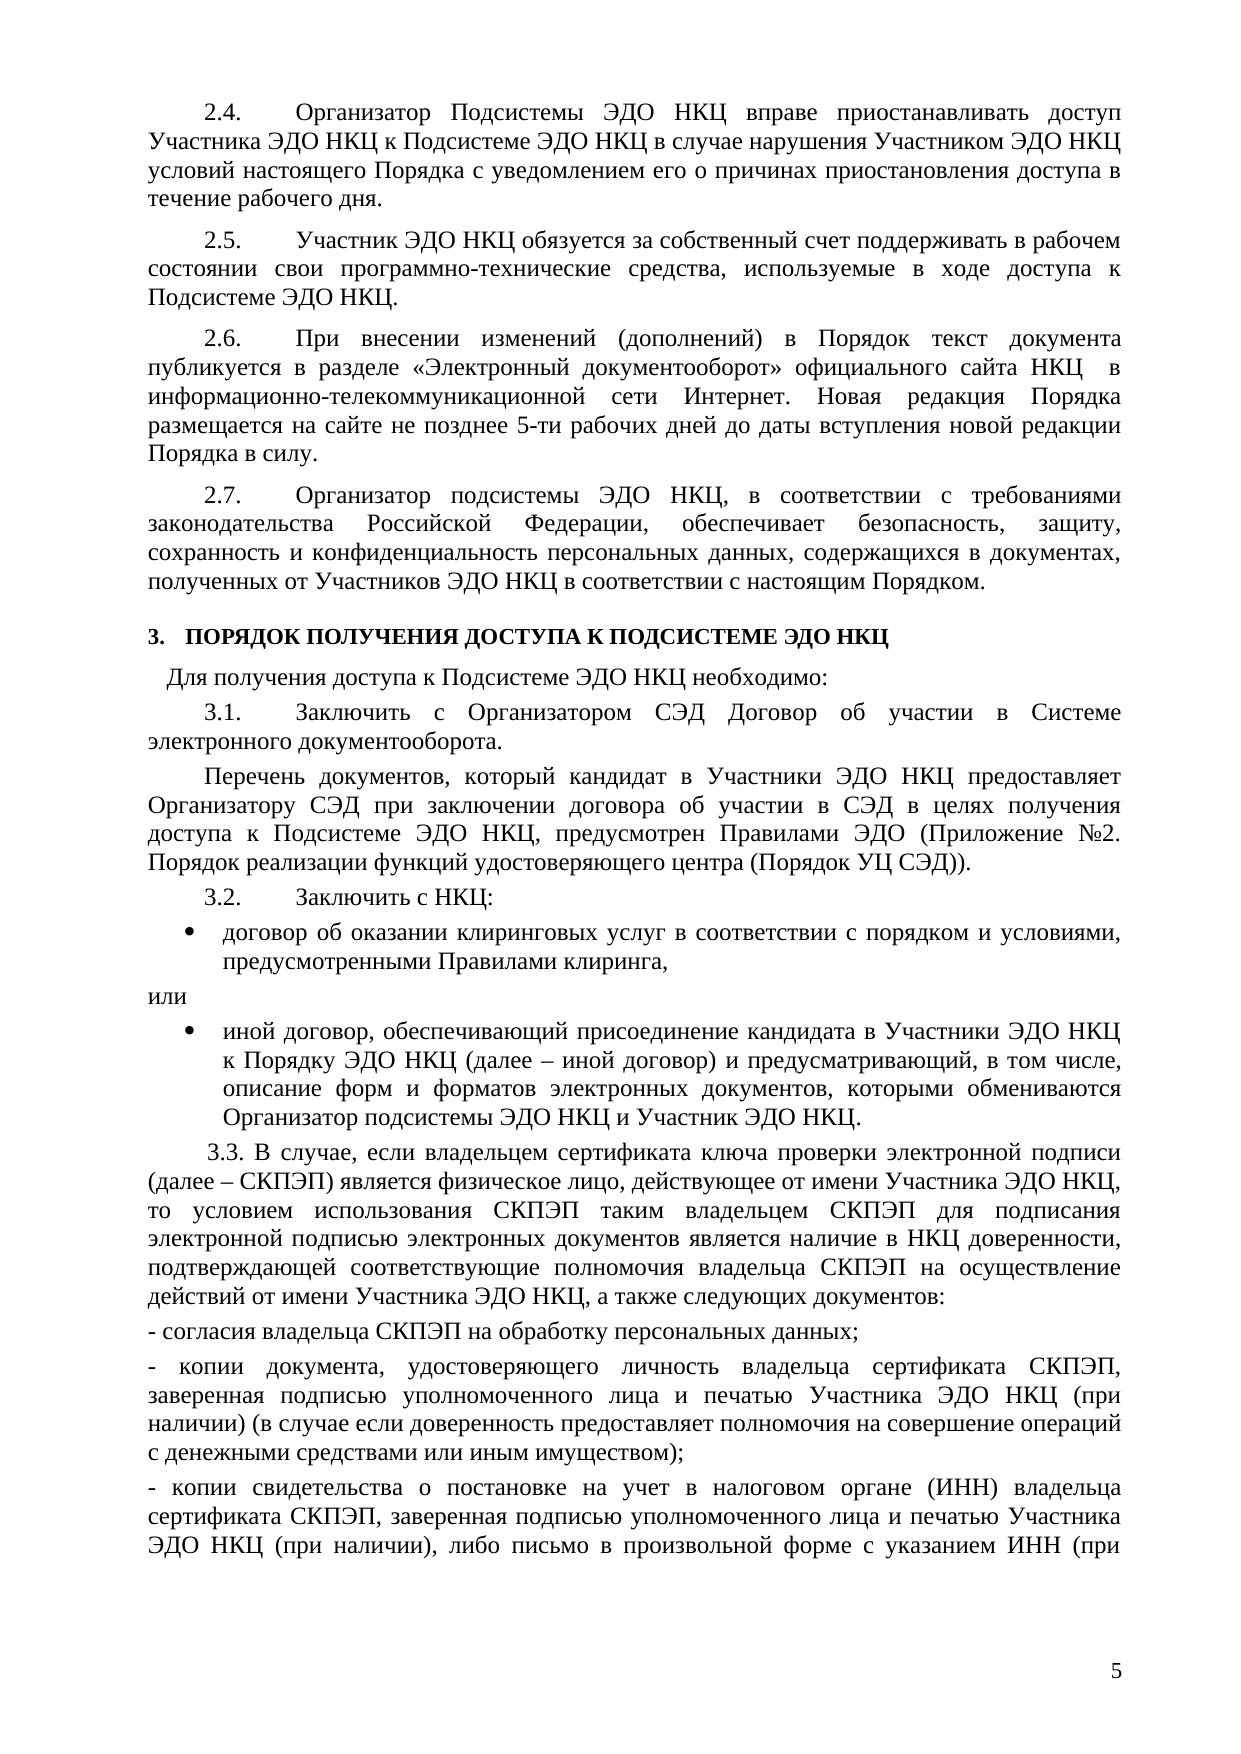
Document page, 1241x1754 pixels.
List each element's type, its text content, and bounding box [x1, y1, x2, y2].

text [148, 1472, 1122, 1558]
text - копии документа, удостоверяющего личность владельца сертификата СКПЭП, заверенная подписью уполномоченного лица и печатью Участника ЭДО НКЦ (при наличии) (в случае если доверенность предоставляет полномочия на совершение операций с денежными средствами или иным имуществом); [148, 1351, 1122, 1466]
text или [148, 981, 1122, 1010]
list иной договор, обеспечивающий присоединение кандидата в Участники ЭДО НКЦ к Порядку ЭДО НКЦ (далее – иной договор) и предусматривающий, в том числе, описание форм и форматов электронных документов, которыми обмениваются Организатор подсистемы ЭДО НКЦ и Участник ЭДО НКЦ. [185, 1016, 1122, 1131]
text Перечень документов, который кандидат в Участники ЭДО НКЦ предоставляет Организатору СЭД при заключении договора об участии в СЭД в целях получения доступа к Подсистеме ЭДО НКЦ, предусмотрен Правилами ЭДО (Приложение №2. Порядок реализации функций удостоверяющего центра (Порядок УЦ СЭД)). [148, 761, 1122, 876]
text Для получения доступа к Подсистеме ЭДО НКЦ необходимо: [166, 662, 1122, 691]
subtitle Порядок получения доступа к Подсистеме ЭДО НКЦ [148, 623, 1122, 650]
list Участник ЭДО НКЦ обязуется за собственный счет поддерживать в рабочем состоянии свои программно-технические средства, используемые в ходе доступа к Подсистеме ЭДО НКЦ. [148, 225, 1122, 311]
list При внесении изменений (дополнений) в Порядок текст документа публикуется в разделе «Электронный документооборот» официального сайта НКЦ в информационно-телекоммуникационной сети Интернет. Новая редакция Порядка размещается на сайте не позднее 5-ти рабочих дней до даты вступления новой редакции Порядка в силу. [148, 323, 1122, 467]
text - согласия владельца СКПЭП на обработку персональных данных; [148, 1316, 1122, 1345]
list Организатор подсистемы ЭДО НКЦ, в соответствии с требованиями законодательства Российской Федерации, обеспечивает безопасность, защиту, сохранность и конфиденциальность персональных данных, содержащихся в документах, полученных от Участников ЭДО НКЦ в соответствии с настоящим Порядком. [148, 480, 1122, 595]
list договор об оказании клиринговых услуг в соответствии с порядком и условиями, предусмотренными Правилами клиринга, [185, 917, 1122, 975]
list Заключить с Организатором СЭД Договор об участии в Системе электронного документооборота. [148, 697, 1122, 755]
list Организатор Подсистемы ЭДО НКЦ вправе приостанавливать доступ Участника ЭДО НКЦ к Подсистеме ЭДО НКЦ в случае нарушения Участником ЭДО НКЦ условий настоящего Порядка с уведомлением его о причинах приостановления доступа в течение рабочего дня. [148, 97, 1122, 212]
text 3.3. В случае, если владельцем сертификата ключа проверки электронной подписи (далее – СКПЭП) является физическое лицо, действующее от имени Участника ЭДО НКЦ, то условием использования СКПЭП таким владельцем СКПЭП для подписания электронной подписью электронных документов является наличие в НКЦ доверенности, подтверждающей соответствующие полномочия владельца СКПЭП на осуществление действий от имени Участника ЭДО НКЦ, а также следующих документов: [148, 1137, 1122, 1310]
list Заключить с НКЦ: [148, 882, 1122, 911]
